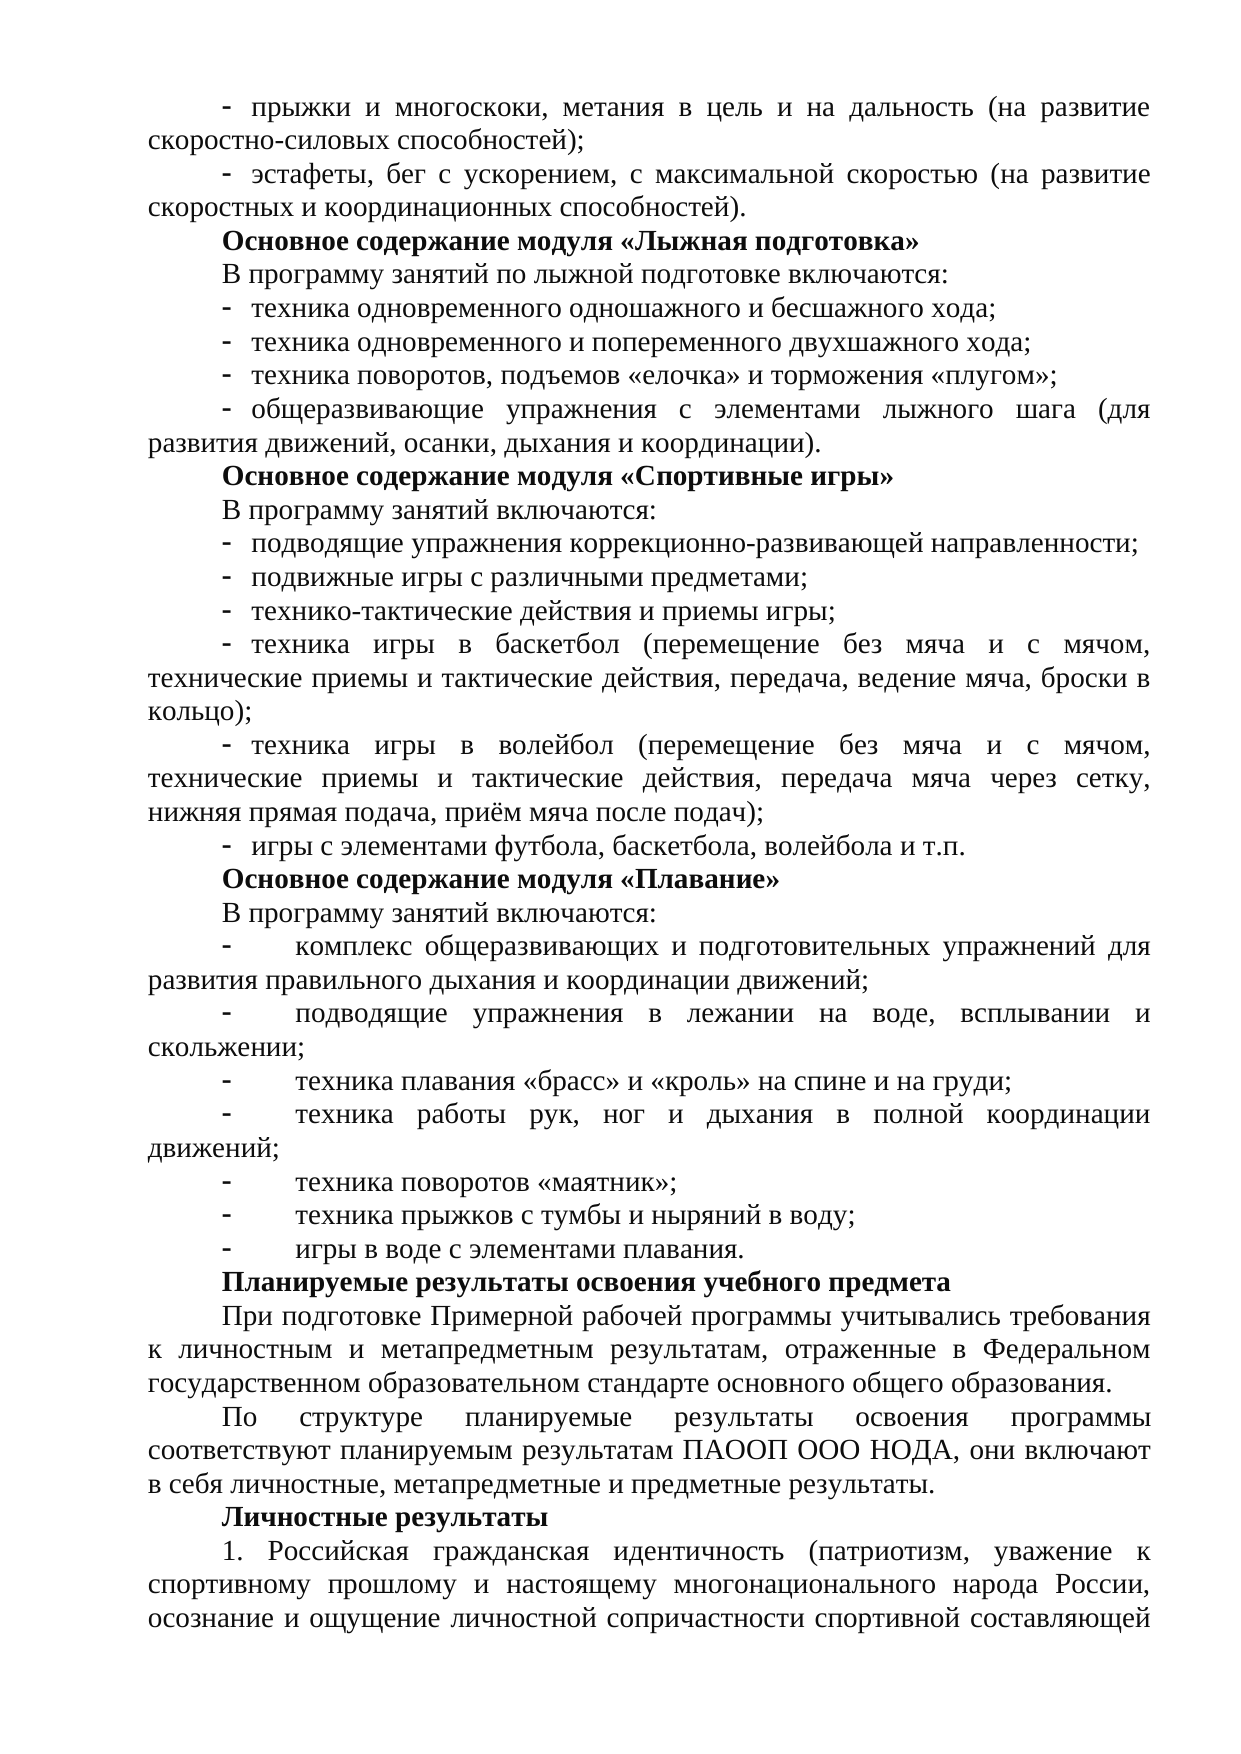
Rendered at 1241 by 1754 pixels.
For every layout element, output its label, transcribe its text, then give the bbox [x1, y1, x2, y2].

list комплекс общеразвивающих и подготовительных упражнений для развития правильного дыхания и координации движений; [148, 928, 1152, 996]
list прыжки и многоскоки, метания в цель и на дальность (на развитие скоростно-силовых способностей); [148, 89, 1152, 156]
text В программу занятий по лыжной подготовке включаются: [148, 257, 1152, 290]
list игры с элементами футбола, баскетбола, волейбола и т.п. [148, 828, 1152, 861]
list техника одновременного и попеременного двухшажного хода; [148, 324, 1152, 357]
list подвижные игры с различными предметами; [148, 559, 1152, 593]
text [148, 1533, 1152, 1633]
list техника плавания «брасс» и «кроль» на спине и на груди; [148, 1063, 1152, 1096]
list техника поворотов, подъемов «елочка» и торможения «плугом»; [148, 357, 1152, 391]
list эстафеты, бег с ускорением, с максимальной скоростью (на развитие скоростных и координационных способностей). [148, 156, 1152, 223]
text В программу занятий включаются: [148, 492, 1152, 525]
text Основное содержание модуля «Плавание» [148, 861, 1152, 895]
list техника работы рук, ног и дыхания в полной координации движений; [148, 1096, 1152, 1164]
list подводящие упражнения в лежании на воде, всплывании и скольжении; [148, 996, 1152, 1063]
text Планируемые результаты освоения учебного предмета [148, 1264, 1152, 1298]
list техника игры в баскетбол (перемещение без мяча и с мячом, технические приемы и тактические действия, передача, ведение мяча, броски в кольцо); [148, 626, 1152, 727]
text Основное содержание модуля «Спортивные игры» [148, 458, 1152, 492]
text Личностные результаты [148, 1499, 1152, 1533]
list техника прыжков с тумбы и ныряний в воду; [148, 1197, 1152, 1231]
list общеразвивающие упражнения с элементами лыжного шага (для развития движений, осанки, дыхания и координации). [148, 391, 1152, 458]
text Основное содержание модуля «Лыжная подготовка» [148, 223, 1152, 257]
text По структуре планируемые результаты освоения программы соответствуют планируемым результатам ПАООП ООО НОДА, они включают в себя личностные, метапредметные и предметные результаты. [148, 1399, 1152, 1499]
list техника поворотов «маятник»; [148, 1164, 1152, 1197]
list технико-тактические действия и приемы игры; [148, 593, 1152, 626]
list техника одновременного одношажного и бесшажного хода; [148, 290, 1152, 324]
list игры в воде с элементами плавания. [148, 1231, 1152, 1264]
text При подготовке Примерной рабочей программы учитывались требования к личностным и метапредметным результатам, отраженные в Федеральном государственном образовательном стандарте основного общего образования. [148, 1298, 1152, 1399]
list подводящие упражнения коррекционно-развивающей направленности; [148, 525, 1152, 559]
text В программу занятий включаются: [148, 895, 1152, 928]
list техника игры в волейбол (перемещение без мяча и с мячом, технические приемы и тактические действия, передача мяча через сетку, нижняя прямая подача, приём мяча после подач); [148, 727, 1152, 828]
